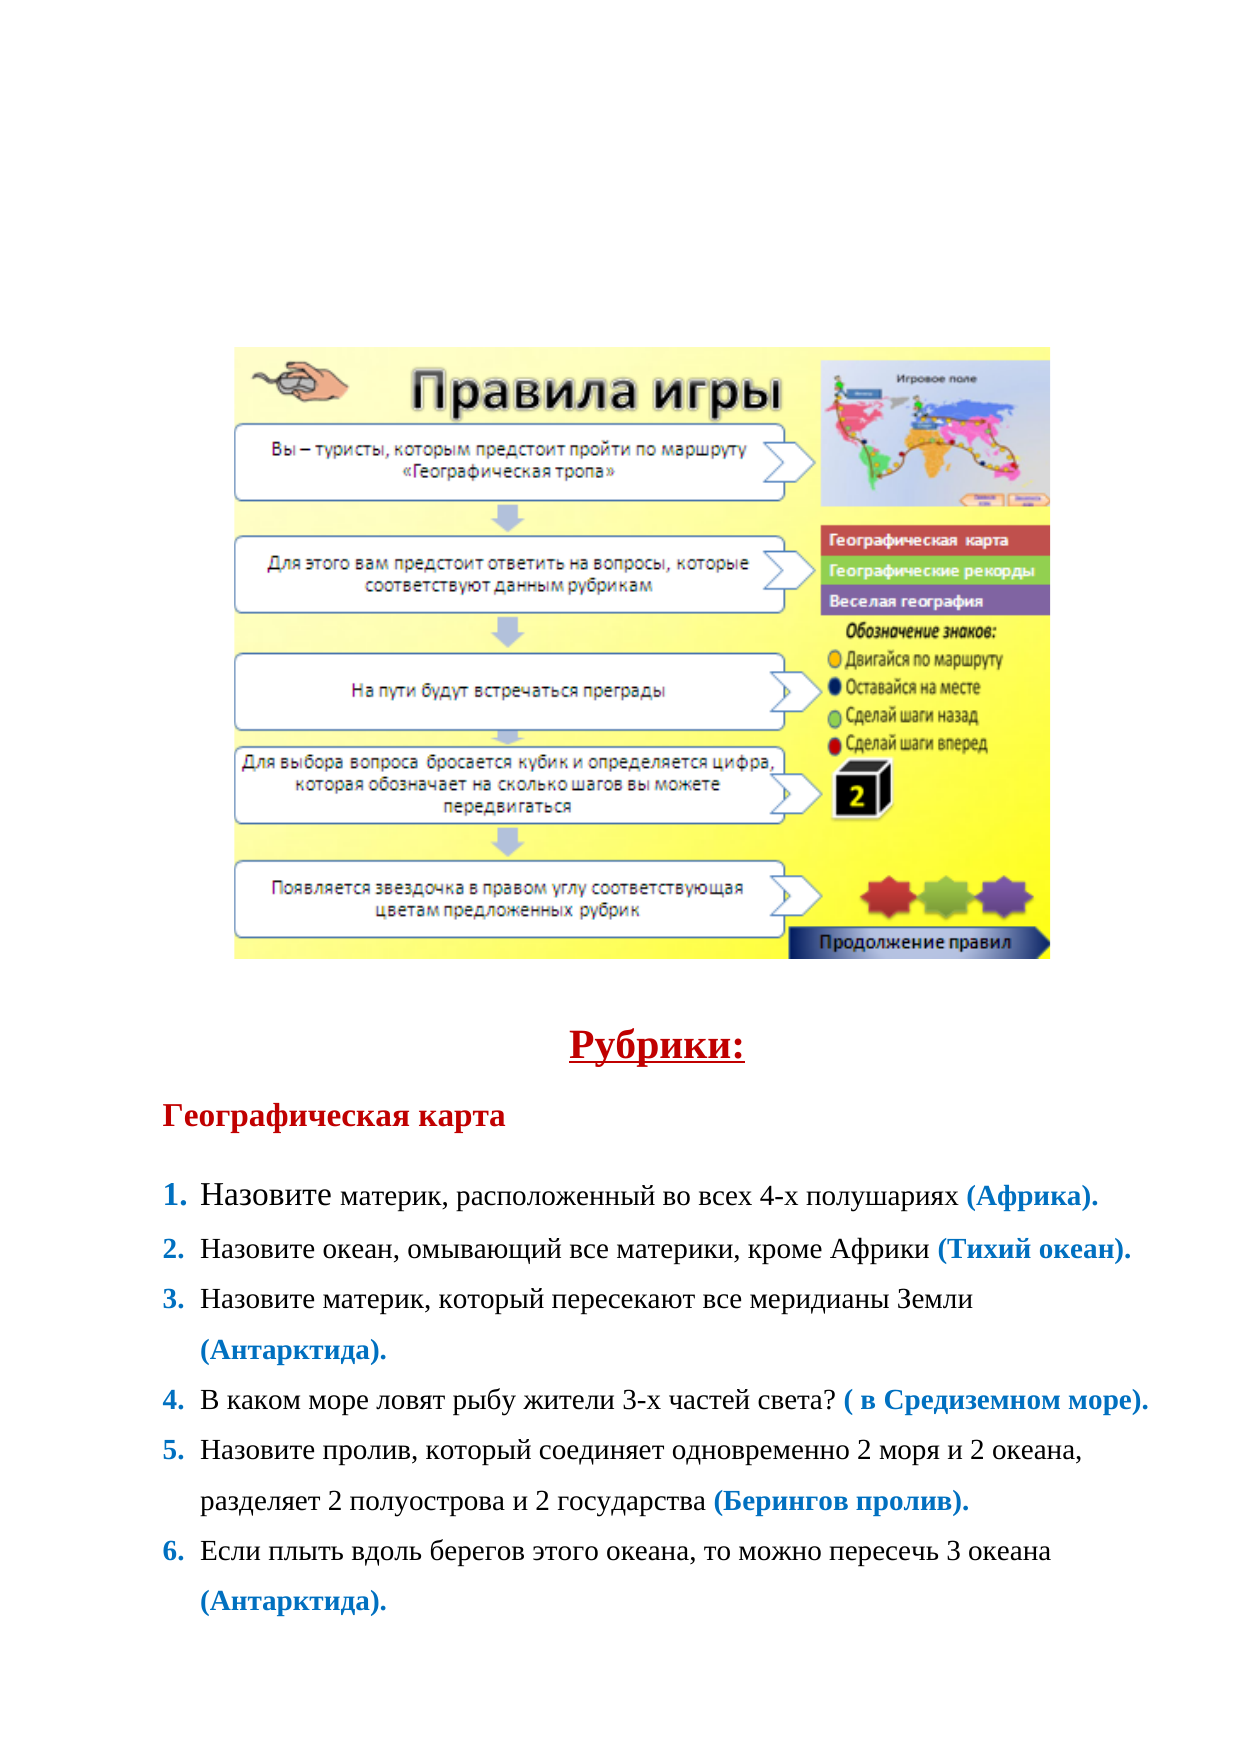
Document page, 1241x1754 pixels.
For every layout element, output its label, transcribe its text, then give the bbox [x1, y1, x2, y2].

list Если плыть вдоль берегов этого океана, то можно пересечь 3 океана (Антарктида). [162, 1533, 1152, 1617]
list Назовите пролив, который соединяет одновременно 2 моря и 2 океана, разделяет 2 полуострова и 2 государства (Берингов пролив). [162, 1432, 1152, 1516]
text Географическая карта [162, 1095, 1152, 1134]
list Назовите материк, расположенный во всех 4-х полушариях (Африка). [162, 1174, 1152, 1212]
list В каком море ловят рыбу жители 3-х частей света? ( в Средиземном море). [162, 1382, 1152, 1416]
text Рубрики: [162, 1019, 1152, 1067]
picture [234, 347, 1050, 959]
list Назовите материк, который пересекают все меридианы Земли (Антарктида). [162, 1282, 1152, 1365]
list Назовите океан, омывающий все материки, кроме Африки (Тихий океан). [162, 1231, 1152, 1265]
